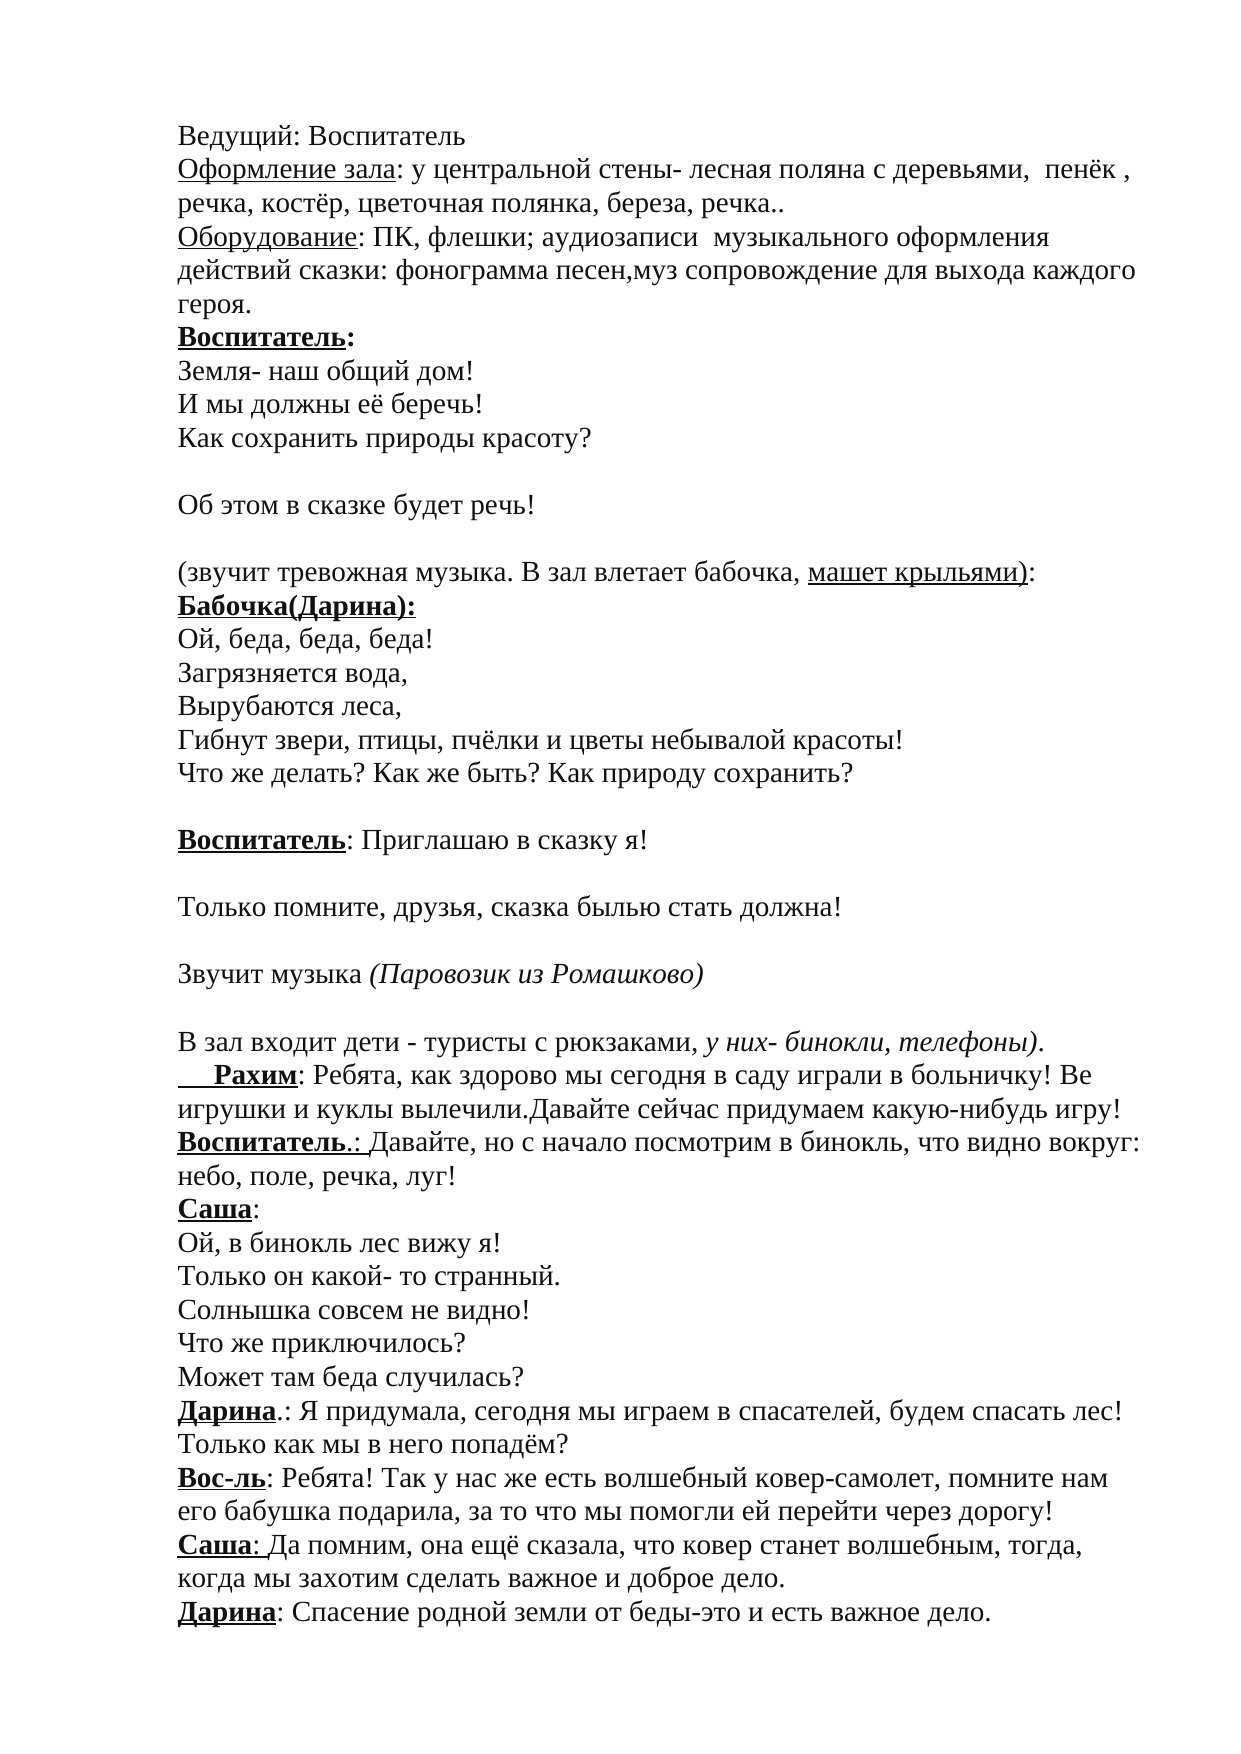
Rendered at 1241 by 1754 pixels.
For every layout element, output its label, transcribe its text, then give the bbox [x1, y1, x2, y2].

text Дарина: Спасение родной земли от беды-это и есть важное дело. [177, 1594, 1152, 1627]
text Бабочка(Дарина): [177, 588, 1152, 621]
text (звучит тревожная музыка. В зал влетает бабочка, машет крыльями): [177, 554, 1152, 588]
text Вырубаются леса, [177, 688, 1152, 722]
text В зал входит дети - туристы с рюкзаками, у них- бинокли, телефоны). [177, 1024, 1152, 1057]
text И мы должны её беречь! [177, 386, 1152, 420]
text Саша: [177, 1191, 1152, 1225]
text Рахим: Ребята, как здорово мы сегодня в саду играли в больничку! Ве игрушки и куклы вылечили.Давайте сейчас придумаем какую-нибудь игру! [177, 1057, 1152, 1124]
text Что же делать? Как же быть? Как природу сохранить? [177, 755, 1152, 789]
text Звучит музыка (Паровозик из Ромашково) [177, 957, 1152, 990]
text Что же приключилось? [177, 1326, 1152, 1359]
text Земля- наш общий дом! [177, 353, 1152, 386]
text Может там беда случилась? [177, 1359, 1152, 1393]
text Ой, беда, беда, беда! [177, 621, 1152, 655]
text Гибнут звери, птицы, пчёлки и цветы небывалой красоты! [177, 722, 1152, 755]
text Ой, в бинокль лес вижу я! [177, 1225, 1152, 1258]
text Дарина.: Я придумала, сегодня мы играем в спасателей, будем спасать лес! Только как мы в него попадём? [177, 1393, 1152, 1460]
text Оформление зала: у центральной стены- лесная поляна с деревьями, пенёк , речка, костёр, цветочная полянка, береза, речка.. [177, 152, 1152, 219]
text Загрязняется вода, [177, 655, 1152, 688]
text Как сохранить природы красоту? [177, 420, 1152, 453]
text Воспитатель: Приглашаю в сказку я! [177, 822, 1152, 856]
text Только он какой- то странный. [177, 1258, 1152, 1292]
text Солнышка совсем не видно! [177, 1292, 1152, 1326]
text Только помните, друзья, сказка былью стать должна! [177, 889, 1152, 923]
text Об этом в сказке будет речь! [177, 487, 1152, 521]
text Воспитатель: [177, 319, 1152, 353]
text Воспитатель.: Давайте, но с начало посмотрим в бинокль, что видно вокруг: небо, поле, речка, луг! [177, 1124, 1152, 1191]
text Вос-ль: Ребята! Так у нас же есть волшебный ковер-самолет, помните нам его бабушка подарила, за то что мы помогли ей перейти через дорогу! [177, 1460, 1152, 1527]
text Оборудование: ПК, флешки; аудиозаписи музыкального оформления действий сказки: фонограмма песен,муз сопровождение для выхода каждого героя. [177, 219, 1152, 319]
text Саша: Да помним, она ещё сказала, что ковер станет волшебным, тогда, когда мы захотим сделать важное и доброе дело. [177, 1527, 1152, 1594]
text Ведущий: Воспитатель [177, 118, 1152, 152]
